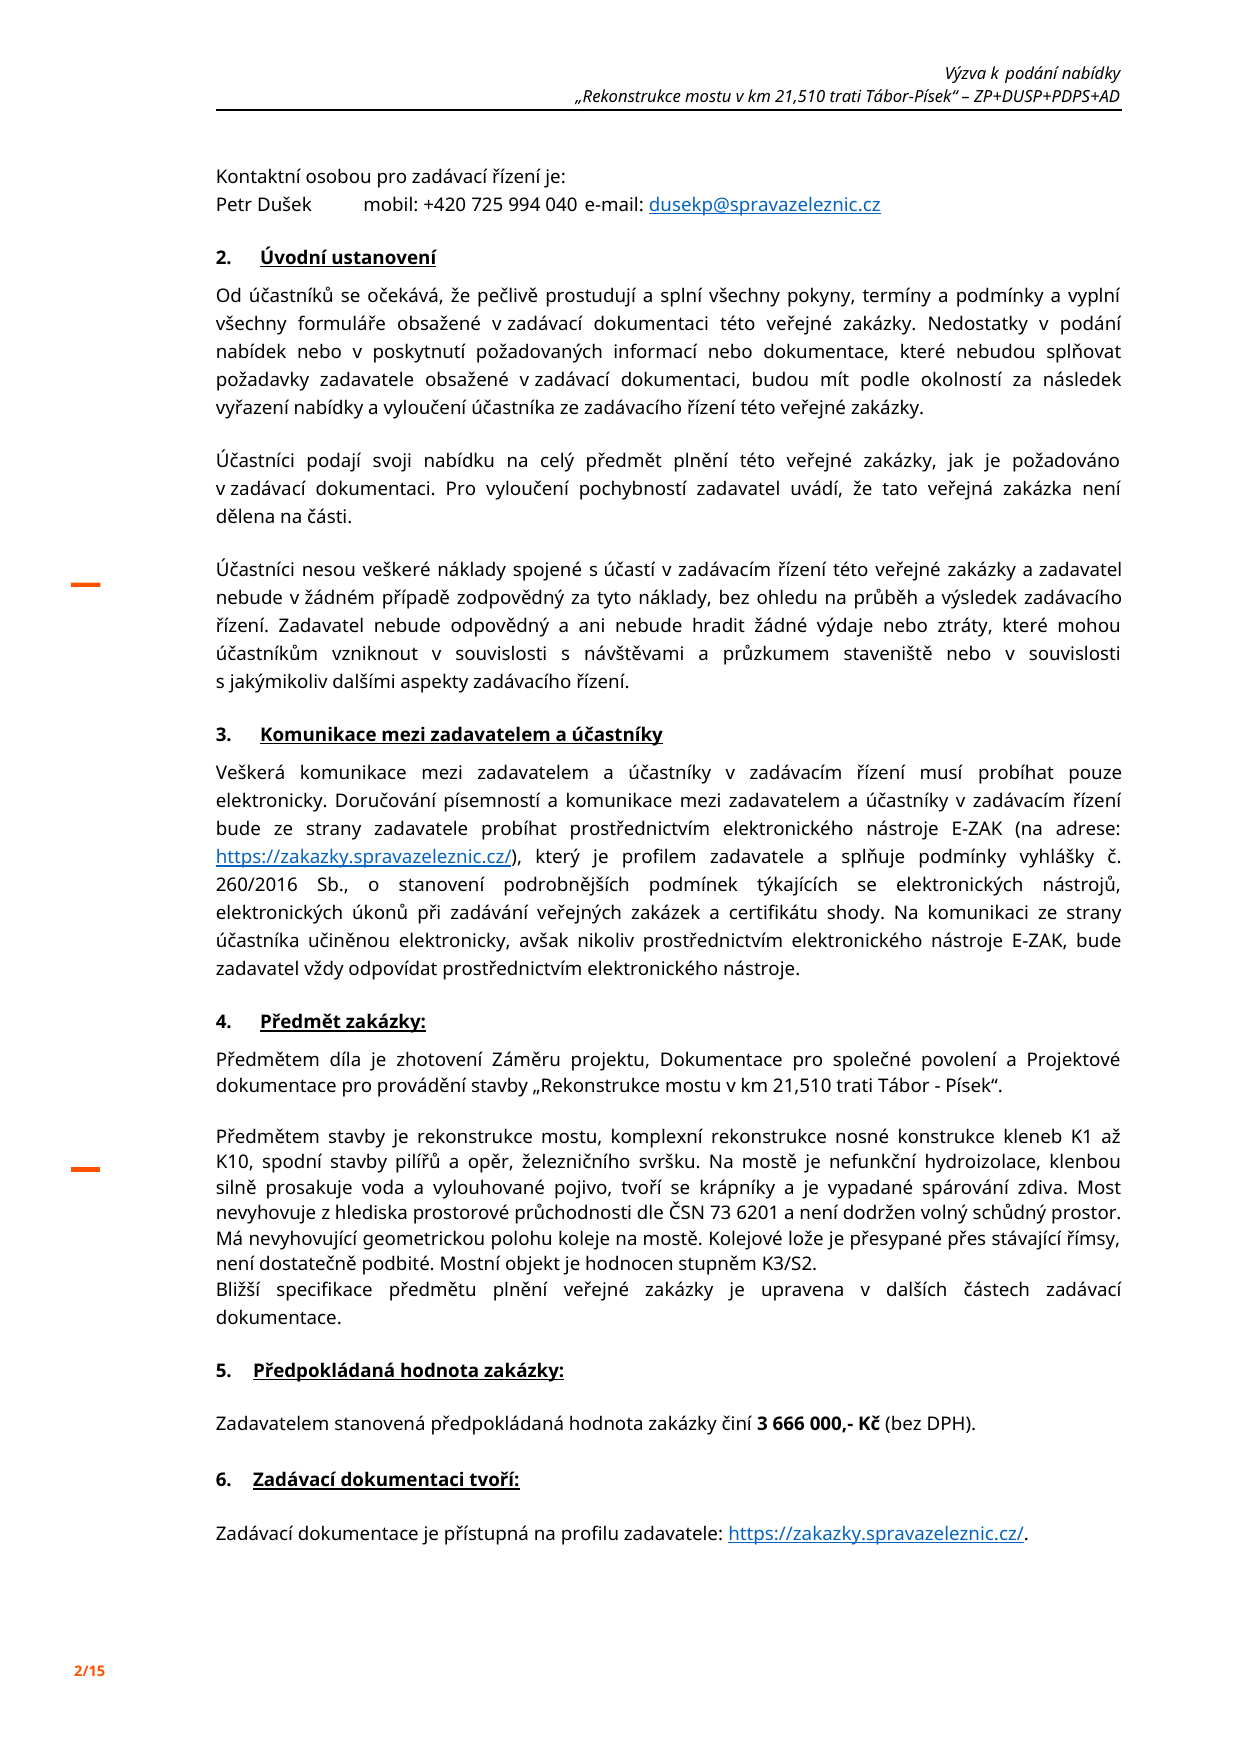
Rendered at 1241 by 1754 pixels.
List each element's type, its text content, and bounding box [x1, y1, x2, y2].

text Bližší specifikace předmětu plnění veřejné zakázky je upravena v dalších částech zadávací dokumentace. [216, 1276, 1122, 1330]
list Předpokládaná hodnota zakázky: [216, 1357, 1122, 1383]
list Předmět zakázky: [216, 1008, 1122, 1034]
list Zadávací dokumentaci tvoří: [216, 1467, 1122, 1492]
list Komunikace mezi zadavatelem a účastníky [216, 721, 1122, 747]
text Zadavatelem stanovená předpokládaná hodnota zakázky činí 3 666 000,- Kč (bez DPH). [216, 1411, 1122, 1436]
text Od účastníků se očekává, že pečlivě prostudují a splní všechny pokyny, termíny a podmínky a vyplní všechny formuláře obsažené v zadávací dokumentaci této veřejné zakázky. Nedostatky v podání nabídek nebo v poskytnutí požadovaných informací nebo dokumentace, které nebudou splňovat požadavky zadavatele obsažené v zadávací dokumentaci, budou mít podle okolností za následek vyřazení nabídky a vyloučení účastníka ze zadávacího řízení této veřejné zakázky. [216, 282, 1122, 419]
text Petr Dušek mobil: +420 725 994 040 e-mail: dusekp@spravazeleznic.cz [216, 191, 1122, 216]
text Předmětem stavby je rekonstrukce mostu, komplexní rekonstrukce nosné konstrukce kleneb K1 až K10, spodní stavby pilířů a opěr, železničního svršku. Na mostě je nefunkční hydroizolace, klenbou silně prosakuje voda a vylouhované pojivo, tvoří se krápníky a je vypadané spárování zdiva. Most nevyhovuje z hlediska prostorové průchodnosti dle ČSN 73 6201 a není dodržen volný schůdný prostor. Má nevyhovující geometrickou polohu koleje na mostě. Kolejové lože je přesypané přes stávající římsy, není dostatečně podbité. Mostní objekt je hodnocen stupněm K3/S2. [216, 1123, 1122, 1276]
text Kontaktní osobou pro zadávací řízení je: [216, 163, 1122, 188]
text Účastníci podají svoji nabídku na celý předmět plnění této veřejné zakázky, jak je požadováno v zadávací dokumentaci. Pro vyloučení pochybností zadavatel uvádí, že tato veřejná zakázka není dělena na části. [216, 447, 1122, 529]
text Předmětem díla je zhotovení Záměru projektu, Dokumentace pro společné povolení a Projektové dokumentace pro provádění stavby „Rekonstrukce mostu v km 21,510 trati Tábor - Písek“. [216, 1046, 1122, 1097]
text Účastníci nesou veškeré náklady spojené s účastí v zadávacím řízení této veřejné zakázky a zadavatel nebude v žádném případě zodpovědný za tyto náklady, bez ohledu na průběh a výsledek zadávacího řízení. Zadavatel nebude odpovědný a ani nebude hradit žádné výdaje nebo ztráty, které mohou účastníkům vzniknout v souvislosti s návštěvami a průzkumem staveniště nebo v souvislosti s jakýmikoliv dalšími aspekty zadávacího řízení. [216, 556, 1122, 694]
text Zadávací dokumentace je přístupná na profilu zadavatele: https://zakazky.spravazeleznic.cz/. [216, 1520, 1122, 1546]
text Veškerá komunikace mezi zadavatelem a účastníky v zadávacím řízení musí probíhat pouze elektronicky. Doručování písemností a komunikace mezi zadavatelem a účastníky v zadávacím řízení bude ze strany zadavatele probíhat prostřednictvím elektronického nástroje E-ZAK (na adrese: https://zakazky.spravazeleznic.cz/), který je profilem zadavatele a splňuje podmínky vyhlášky č. 260/2016 Sb., o stanovení podrobnějších podmínek týkajících se elektronických nástrojů, elektronických úkonů při zadávání veřejných zakázek a certifikátu shody. Na komunikaci ze strany účastníka učiněnou elektronicky, avšak nikoliv prostřednictvím elektronického nástroje E-ZAK, bude zadavatel vždy odpovídat prostřednictvím elektronického nástroje. [216, 759, 1122, 981]
list Úvodní ustanovení [216, 244, 1122, 269]
